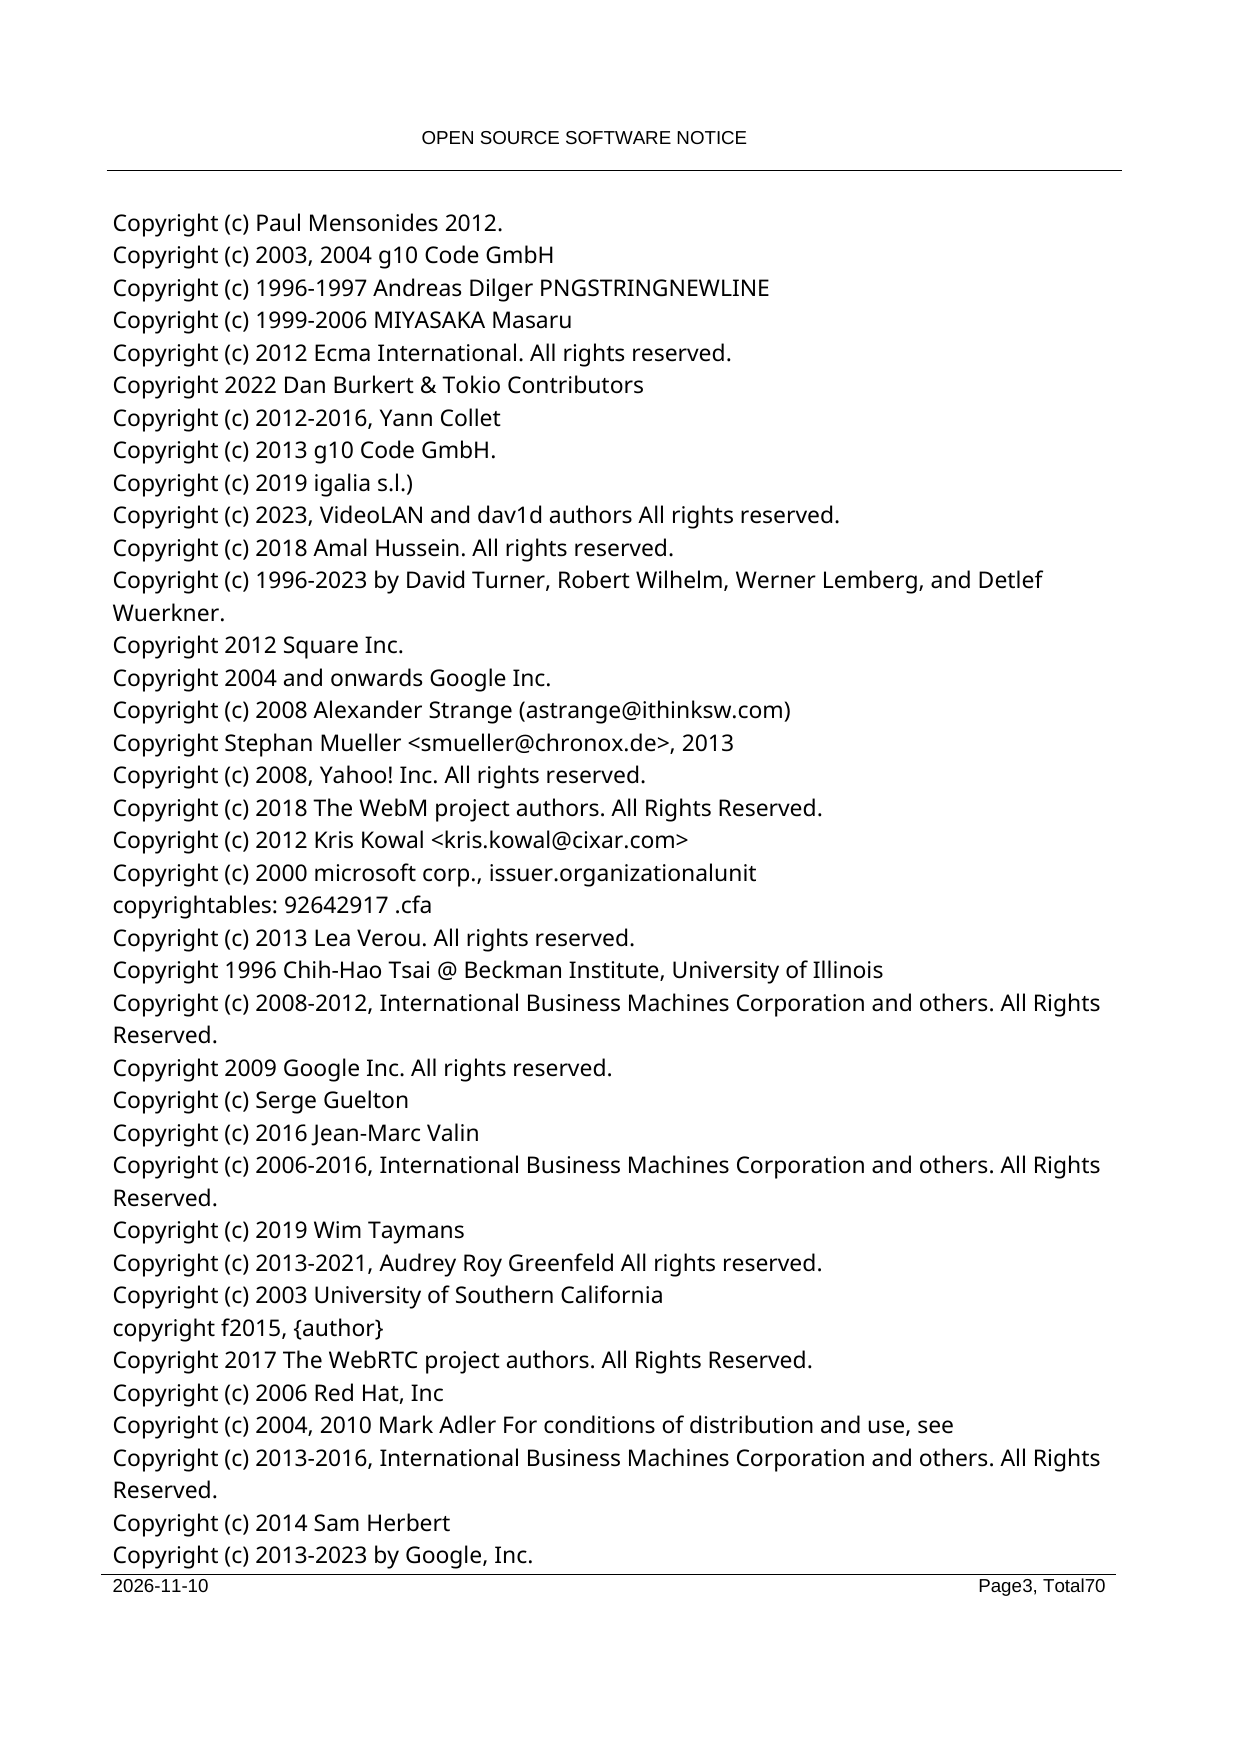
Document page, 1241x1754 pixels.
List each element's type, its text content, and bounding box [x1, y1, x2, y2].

text Copyright 2004 and onwards Google Inc. [112, 661, 1128, 694]
text copyrightables: 92642917 .cfa [112, 889, 1128, 921]
text Copyright (c) 2003, 2004 g10 Code GmbH [112, 239, 1128, 271]
text Copyright (c) 2013-2023 by Google, Inc. [112, 1539, 1128, 1571]
text Copyright Stephan Mueller <smueller@chronox.de>, 2013 [112, 726, 1128, 759]
text Copyright (c) Paul Mensonides 2012. [112, 206, 1128, 239]
text Copyright (c) 2003 University of Southern California [112, 1279, 1128, 1311]
text Copyright 2017 The WebRTC project authors. All Rights Reserved. [112, 1344, 1128, 1376]
text Copyright (c) 2014 Sam Herbert [112, 1506, 1128, 1539]
text Copyright (c) 2012 Kris Kowal <kris.kowal@cixar.com> [112, 824, 1128, 856]
text Copyright (c) 2018 The WebM project authors. All Rights Reserved. [112, 791, 1128, 824]
text Copyright (c) 2000 microsoft corp., issuer.organizationalunit [112, 856, 1128, 889]
text Copyright (c) 2013-2021, Audrey Roy Greenfeld All rights reserved. [112, 1246, 1128, 1279]
text Copyright 2022 Dan Burkert & Tokio Contributors [112, 369, 1128, 401]
text Copyright (c) 2019 igalia s.l.) [112, 466, 1128, 499]
text Copyright (c) 2013 Lea Verou. All rights reserved. [112, 921, 1128, 954]
text Copyright (c) 2008-2012, International Business Machines Corporation and others. All Rights Reserved. [112, 986, 1128, 1051]
text Copyright (c) 2023, VideoLAN and dav1d authors All rights reserved. [112, 499, 1128, 531]
text Copyright (c) 2013 g10 Code GmbH. [112, 434, 1128, 466]
text Copyright (c) Serge Guelton [112, 1084, 1128, 1116]
text Copyright (c) 2006-2016, International Business Machines Corporation and others. All Rights Reserved. [112, 1149, 1128, 1214]
text Copyright 2009 Google Inc. All rights reserved. [112, 1051, 1128, 1084]
text Copyright (c) 1996-2023 by David Turner, Robert Wilhelm, Werner Lemberg, and Detlef Wuerkner. [112, 564, 1128, 629]
text Copyright (c) 1999-2006 MIYASAKA Masaru [112, 304, 1128, 336]
text Copyright (c) 2012-2016, Yann Collet [112, 401, 1128, 434]
text Copyright (c) 2016 Jean-Marc Valin [112, 1116, 1128, 1149]
text Copyright (c) 2008 Alexander Strange (astrange@ithinksw.com) [112, 694, 1128, 726]
text Copyright 2012 Square Inc. [112, 629, 1128, 661]
text Copyright (c) 2008, Yahoo! Inc. All rights reserved. [112, 759, 1128, 791]
text Copyright (c) 2006 Red Hat, Inc [112, 1376, 1128, 1409]
text Copyright (c) 1996-1997 Andreas Dilger PNGSTRINGNEWLINE [112, 271, 1128, 304]
text Copyright (c) 2004, 2010 Mark Adler For conditions of distribution and use, see [112, 1409, 1128, 1441]
text Copyright (c) 2012 Ecma International. All rights reserved. [112, 336, 1128, 369]
text copyright f2015, {author} [112, 1311, 1128, 1344]
text Copyright (c) 2013-2016, International Business Machines Corporation and others. All Rights Reserved. [112, 1441, 1128, 1506]
text Copyright (c) 2019 Wim Taymans [112, 1214, 1128, 1246]
text Copyright 1996 Chih-Hao Tsai @ Beckman Institute, University of Illinois [112, 954, 1128, 986]
text Copyright (c) 2018 Amal Hussein. All rights reserved. [112, 531, 1128, 564]
